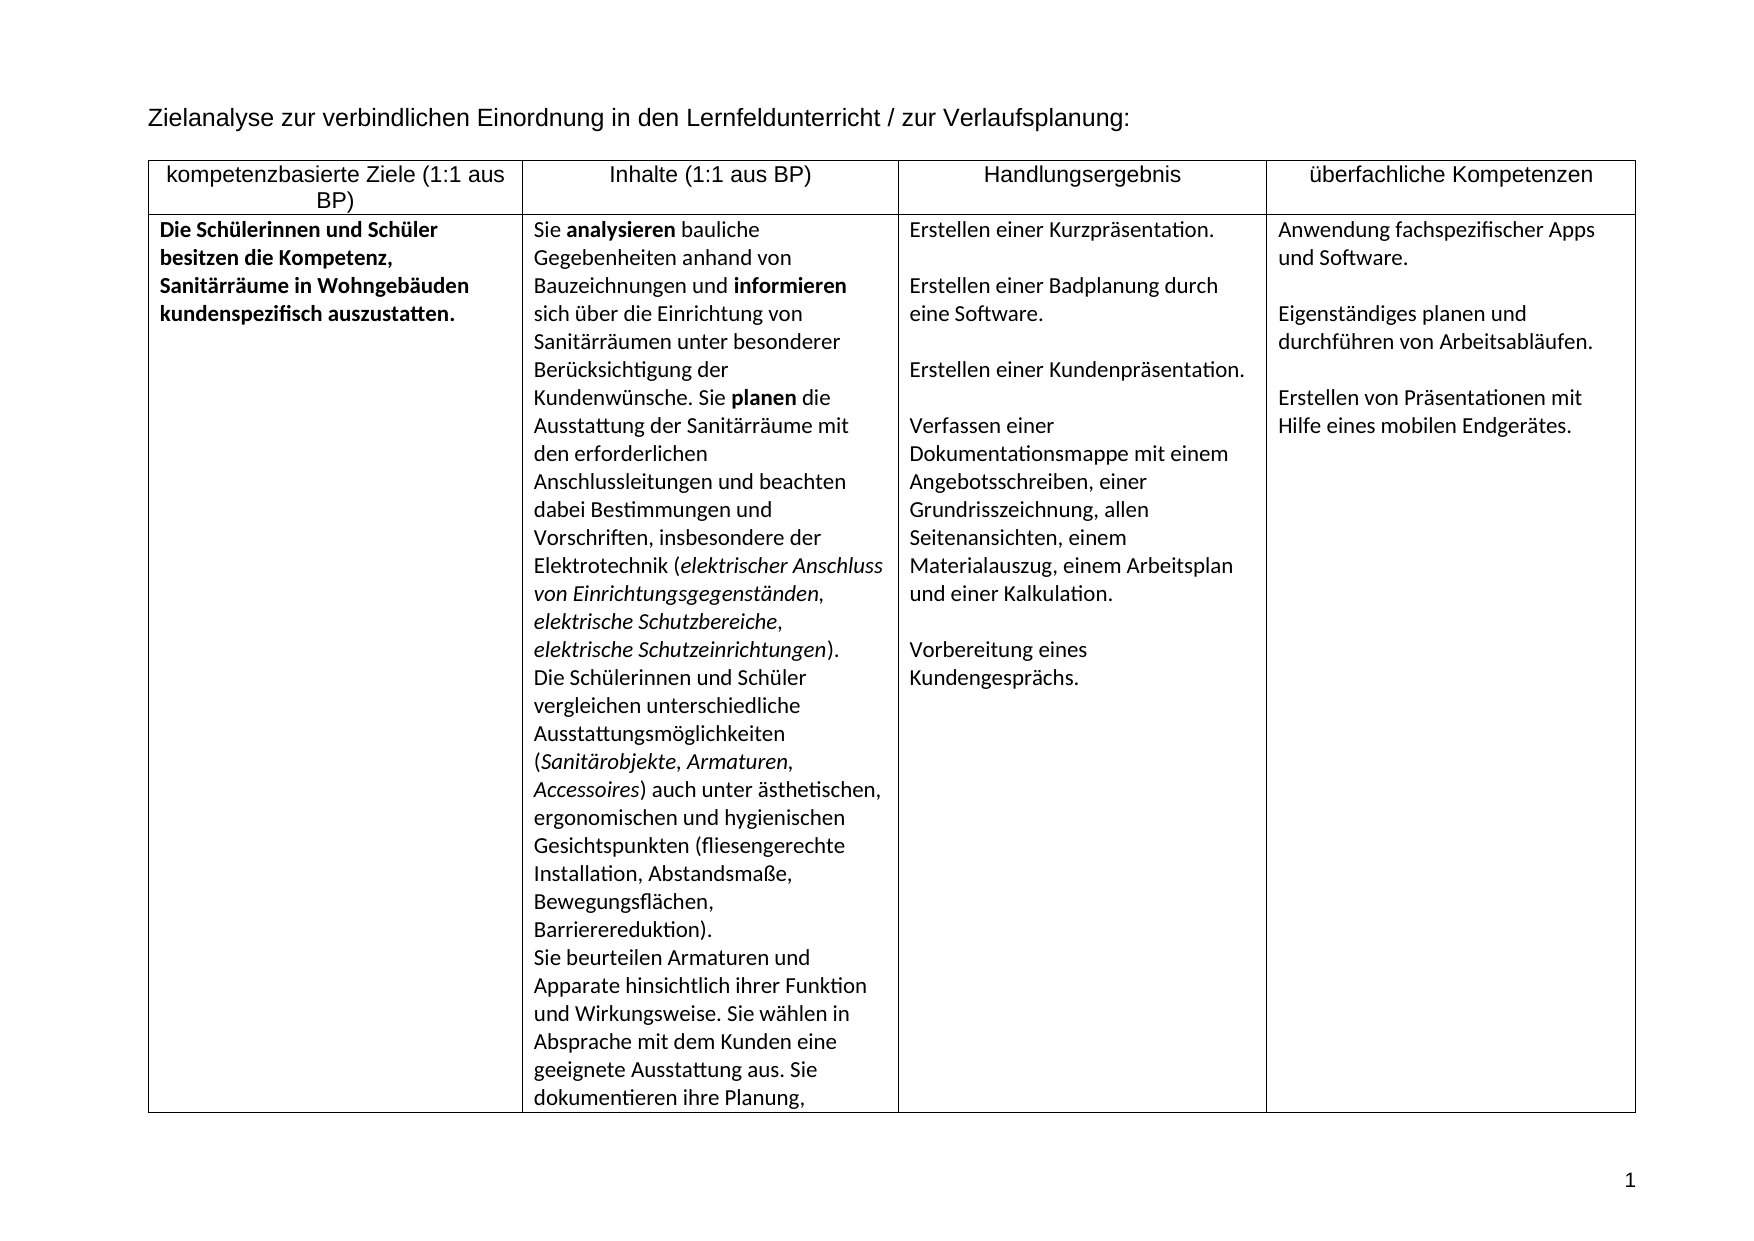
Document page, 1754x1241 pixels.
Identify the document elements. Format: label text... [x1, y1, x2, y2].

table_header überfachliche Kompetenzen [1267, 161, 1635, 214]
table_header Inhalte (1:1 aus BP) [523, 161, 898, 214]
table_header Handlungsergebnis [899, 161, 1266, 214]
text Zielanalyse zur verbindlichen Einordnung in den Lernfeldunterricht / zur Verlaufsplanung: [148, 103, 1636, 131]
table_header kompetenzbasierte Ziele (1:1 aus BP) [149, 161, 522, 214]
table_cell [149, 215, 522, 1112]
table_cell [1267, 215, 1635, 1112]
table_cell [899, 215, 1266, 1112]
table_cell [523, 215, 898, 1112]
